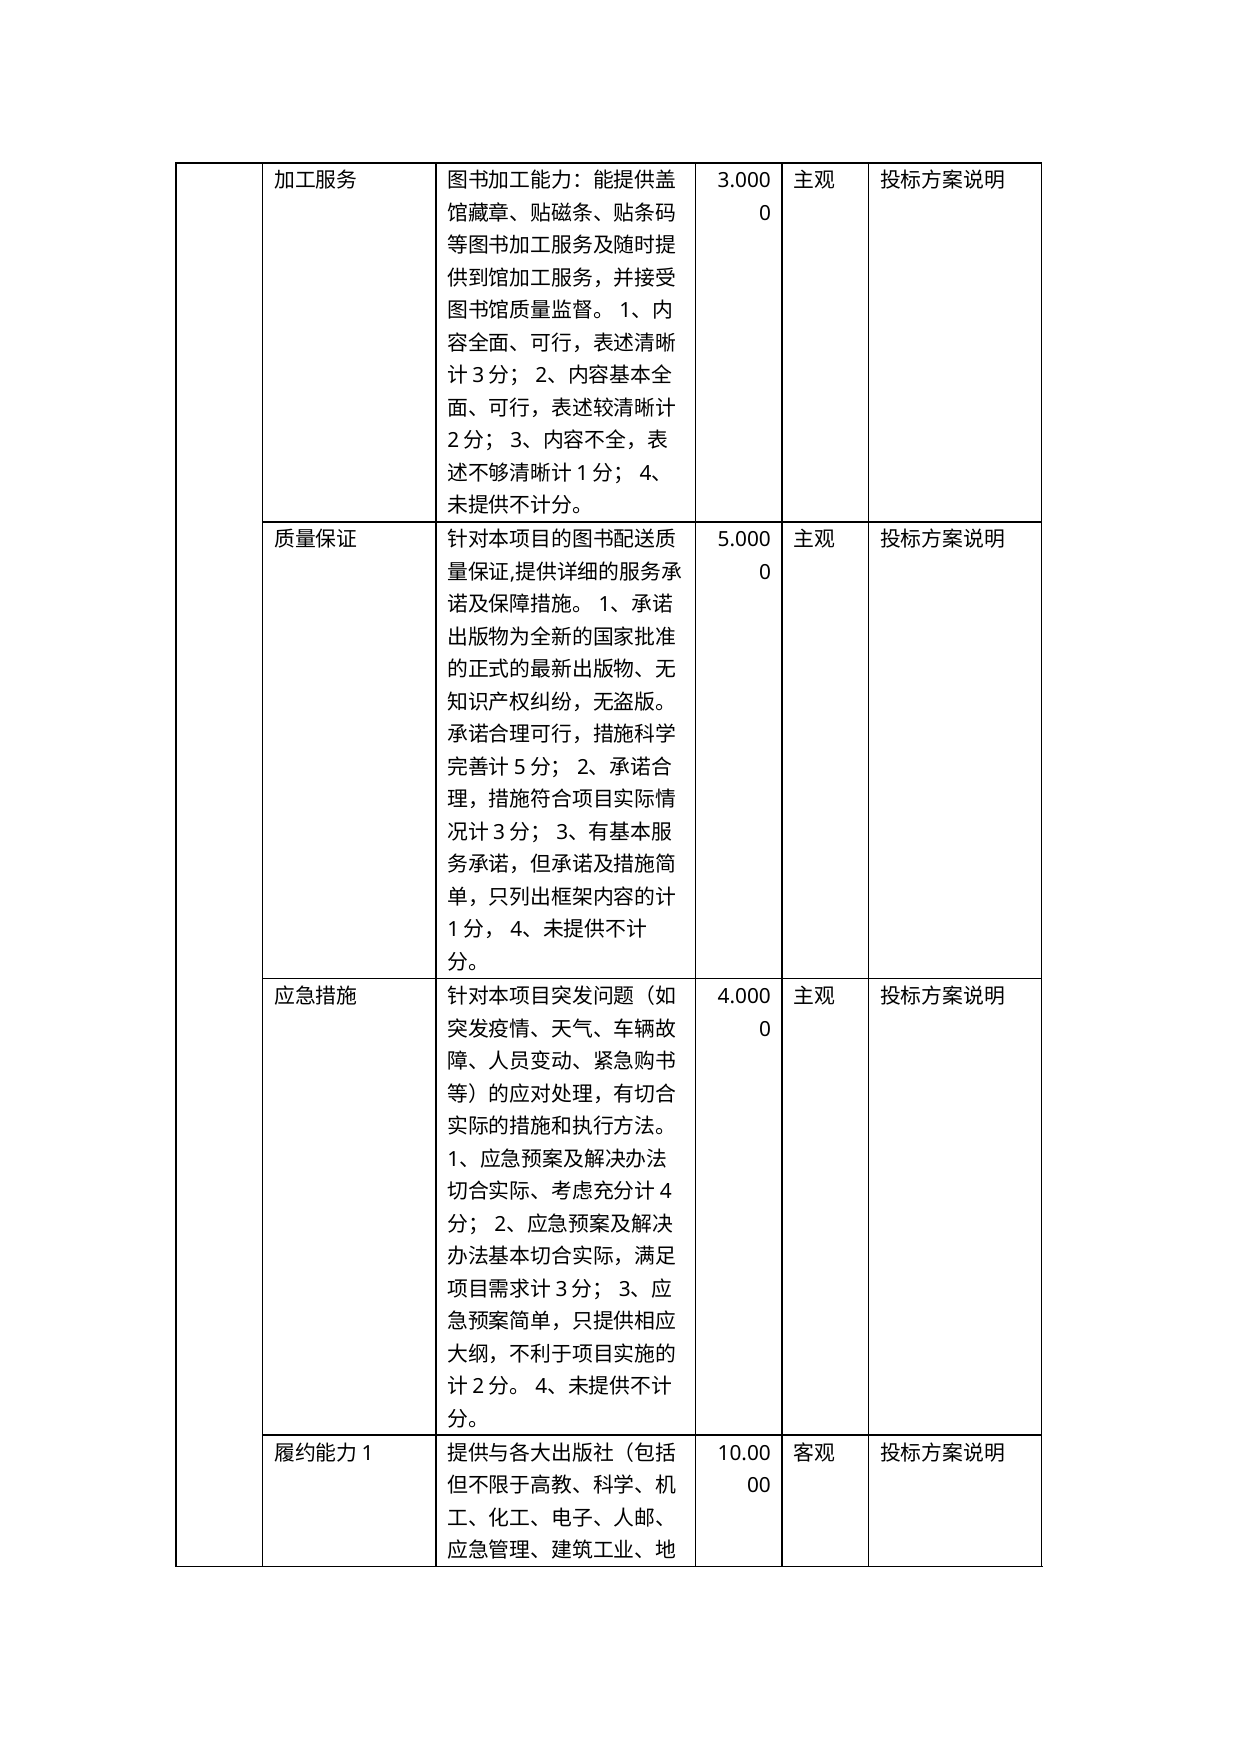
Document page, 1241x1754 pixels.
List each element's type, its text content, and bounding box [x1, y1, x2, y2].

table_cell 加工服务 [263, 164, 435, 521]
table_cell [437, 1436, 695, 1566]
table_cell 应急措施 [263, 979, 435, 1434]
table_cell 投标方案说明 [869, 979, 1041, 1434]
table_cell 针对本项目的图书配送质量保证,提供详细的服务承诺及保障措施。 1、承诺出版物为全新的国家批准的正式的最新出版物、无知识产权纠纷，无盗版。承诺合理可行，措施科学完善计5分； 2、承诺合理，措施符合项目实际情况计3分； 3、有基本服务承诺，但承诺及措施简单，只列出框架内容的计1分， 4、未提供不计分。 [437, 523, 695, 978]
table_cell 主观 [783, 164, 868, 521]
table_cell 履约能力1 [263, 1436, 435, 1566]
table_cell 图书加工能力：能提供盖馆藏章、贴磁条、贴条码等图书加工服务及随时提供到馆加工服务，并接受图书馆质量监督。 1、内容全面、可行，表述清晰计3分； 2、内容基本全面、可行，表述较清晰计2分； 3、内容不全，表述不够清晰计1分； 4、未提供不计分。 [437, 164, 695, 521]
table_cell 针对本项目突发问题（如突发疫情、天气、车辆故障、人员变动、紧急购书等）的应对处理，有切合实际的措施和执行方法。 1、应急预案及解决办法切合实际、考虑充分计4分； 2、应急预案及解决办法基本切合实际，满足项目需求计3分； 3、应急预案简单，只提供相应大纲，不利于项目实施的计2分。 4、未提供不计分。 [437, 979, 695, 1434]
table_cell 客观 [783, 1436, 868, 1566]
table_cell 主观 [783, 979, 868, 1434]
table_cell 投标方案说明 [869, 523, 1041, 978]
table_cell 5.0000 [696, 523, 781, 978]
table_cell 3.0000 [696, 164, 781, 521]
table_cell 4.0000 [696, 979, 781, 1434]
table_cell 主观 [783, 523, 868, 978]
table_cell 10.0000 [696, 1436, 781, 1566]
table_cell 投标方案说明 [869, 1436, 1041, 1566]
table_cell 质量保证 [263, 523, 435, 978]
table_cell 投标方案说明 [869, 164, 1041, 521]
